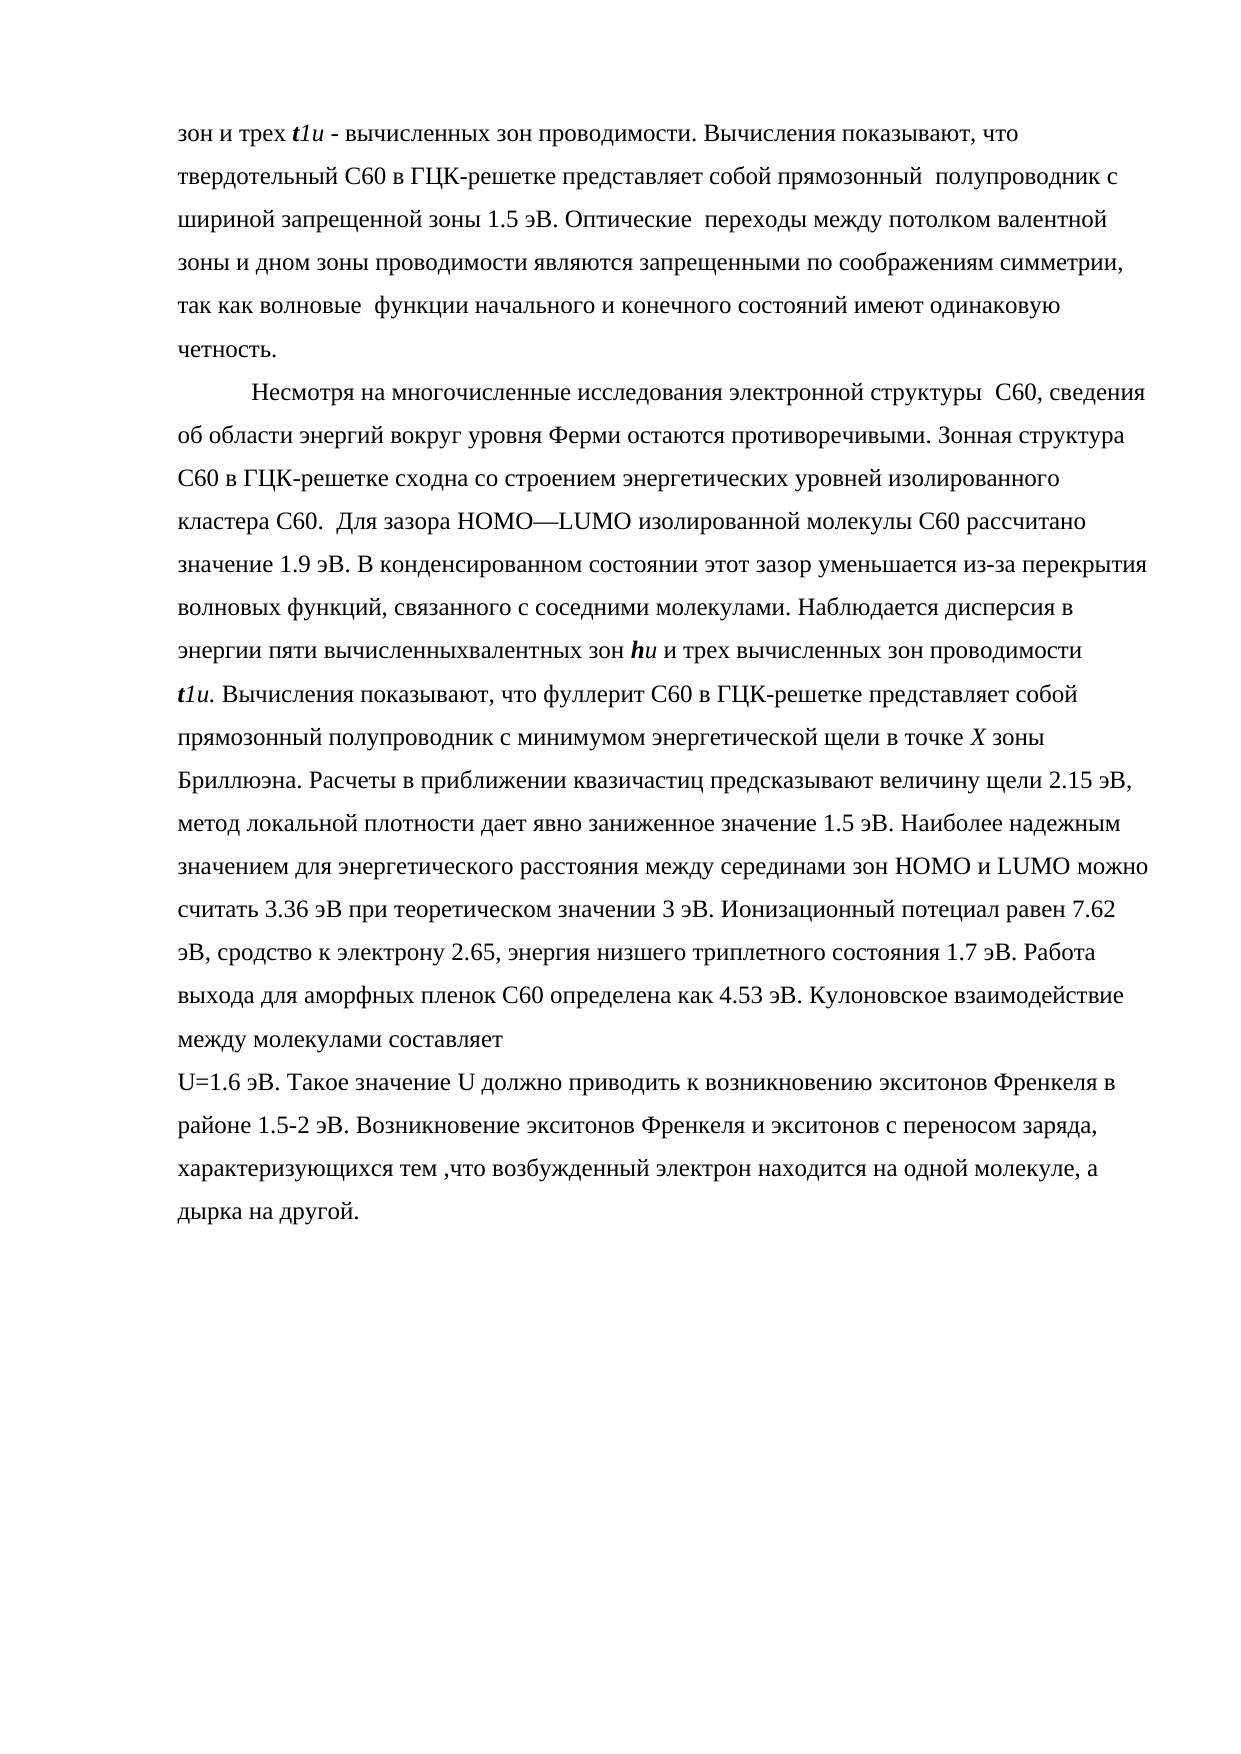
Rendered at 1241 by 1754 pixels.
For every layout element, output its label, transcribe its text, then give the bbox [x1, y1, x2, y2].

text Несмотря на многочисленные исследования электронной структуры С60, сведения об области энергий вокруг уровня Ферми остаются противоречивыми. Зонная структура С60 в ГЦК-решетке сходна со строением энергетических уровней изолированного кластера С60. Для зазора HOMO—LUMO изолированной молекулы С60 рассчитано значение 1.9 эВ. В конденсированном состоянии этот зазор уменьшается из-за перекрытия волновых функций, связанного с соседними молекулами. Наблюдается дисперсия в энергии пяти вычисленныхвалентных зон hu и трех вычисленных зон проводимости [177, 377, 1152, 664]
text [177, 118, 1152, 362]
text t1u. Вычисления показывают, что фуллерит С60 в ГЦК-решетке представляет собой прямозонный полупроводник с минимумом энергетической щели в точке X зоны Бриллюэна. Расчеты в приближении квазичастиц предсказывают величину щели 2.15 эВ, метод локальной плотности дает явно заниженное значение 1.5 эВ. Наиболее надежным значением для энергетического расстояния между серединами зон HOMO и LUMO можно считать 3.36 эВ при теоретическом значении 3 эВ. Ионизационный потециал равен 7.62 эВ, сродство к электрону 2.65, энергия низшего триплетного состояния 1.7 эВ. Работа выхода для аморфных пленок С60 определена как 4.53 эВ. Кулоновское взаимодействие между молекулами составляет [177, 679, 1152, 1052]
text U=1.6 эВ. Такое значение U должно приводить к возникновению экситонов Френкеля в районе 1.5-2 эВ. Возникновение экситонов Френкеля и экситонов с переносом заряда, характеризующихся тем ,что возбужденный электрон находится на одной молекуле, а дырка на другой. [177, 1067, 1152, 1225]
